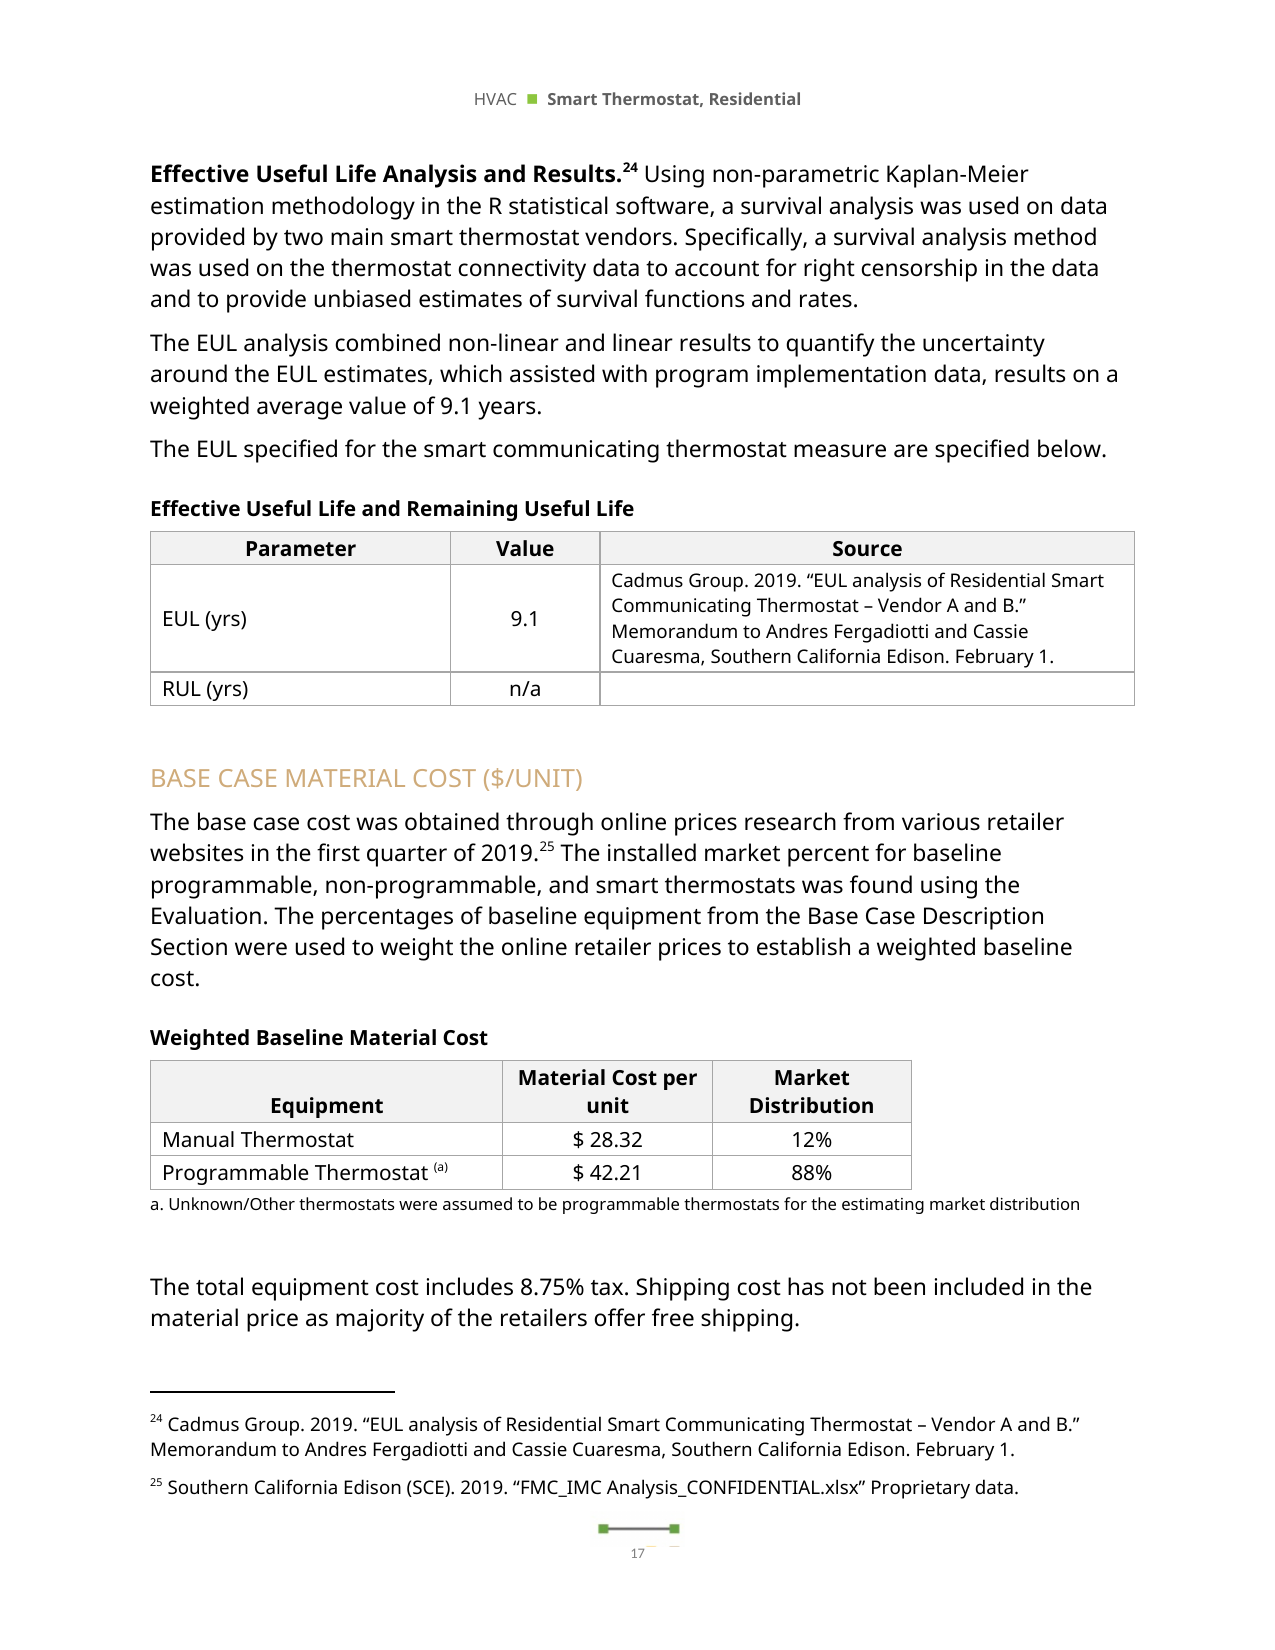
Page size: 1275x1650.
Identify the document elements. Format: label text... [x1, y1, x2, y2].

text Weighted Baseline Material Cost [150, 1023, 1125, 1051]
picture [589, 1512, 684, 1547]
table_cell $ 28.32 [503, 1123, 712, 1155]
text Effective Useful Life and Remaining Useful Life [150, 494, 1125, 522]
table_header Market Distribution [713, 1061, 911, 1122]
text The base case cost was obtained through online prices research from various retailer websites in the first quarter of 2019. The installed market percent for baseline programmable, non-programmable, and smart thermostats was found using the Evaluation. The percentages of baseline equipment from the Base Case Description Section were used to weight the online retailer prices to establish a weighted baseline cost. [150, 806, 1125, 994]
table_cell [601, 673, 1134, 705]
table_header Value [451, 532, 599, 564]
table_cell Cadmus Group. 2019. “EUL analysis of Residential Smart Communicating Thermostat – Vendor A and B.” Memorandum to Andres Fergadiotti and Cassie Cuaresma, Southern California Edison. February 1. [601, 565, 1134, 671]
table_cell 9.1 [451, 565, 599, 671]
text The EUL specified for the smart communicating thermostat measure are specified below. [150, 433, 1125, 464]
text Effective Useful Life Analysis and Results. Using non-parametric Kaplan-Meier estimation methodology in the R statistical software, a survival analysis was used on data provided by two main smart thermostat vendors. Specifically, a survival analysis method was used on the thermostat connectivity data to account for right censorship in the data and to provide unbiased estimates of survival functions and rates. [150, 158, 1125, 314]
table_header Source [601, 532, 1134, 564]
text The total equipment cost includes 8.75% tax. Shipping cost has not been included in the material price as majority of the retailers offer free shipping. [150, 1271, 1125, 1333]
table_header Parameter [151, 532, 450, 564]
table_cell 88% [713, 1156, 911, 1189]
table_cell 12% [713, 1123, 911, 1155]
table_header Equipment [151, 1061, 502, 1122]
table_cell n/a [451, 673, 599, 705]
table_header Material Cost per unit [503, 1061, 712, 1122]
table_cell RUL (yrs) [151, 673, 450, 705]
table_cell EUL (yrs) [151, 565, 450, 671]
subtitle Base Case Material Cost ($/unit) [150, 762, 1125, 794]
text The EUL analysis combined non-linear and linear results to quantify the uncertainty around the EUL estimates, which assisted with program implementation data, results on a weighted average value of 9.1 years. [150, 327, 1125, 421]
table_cell Programmable Thermostat (a) [151, 1156, 502, 1189]
table_cell $ 42.21 [503, 1156, 712, 1189]
table_cell Manual Thermostat [151, 1123, 502, 1155]
text a. Unknown/Other thermostats were assumed to be programmable thermostats for the estimating market distribution [150, 1192, 1125, 1215]
